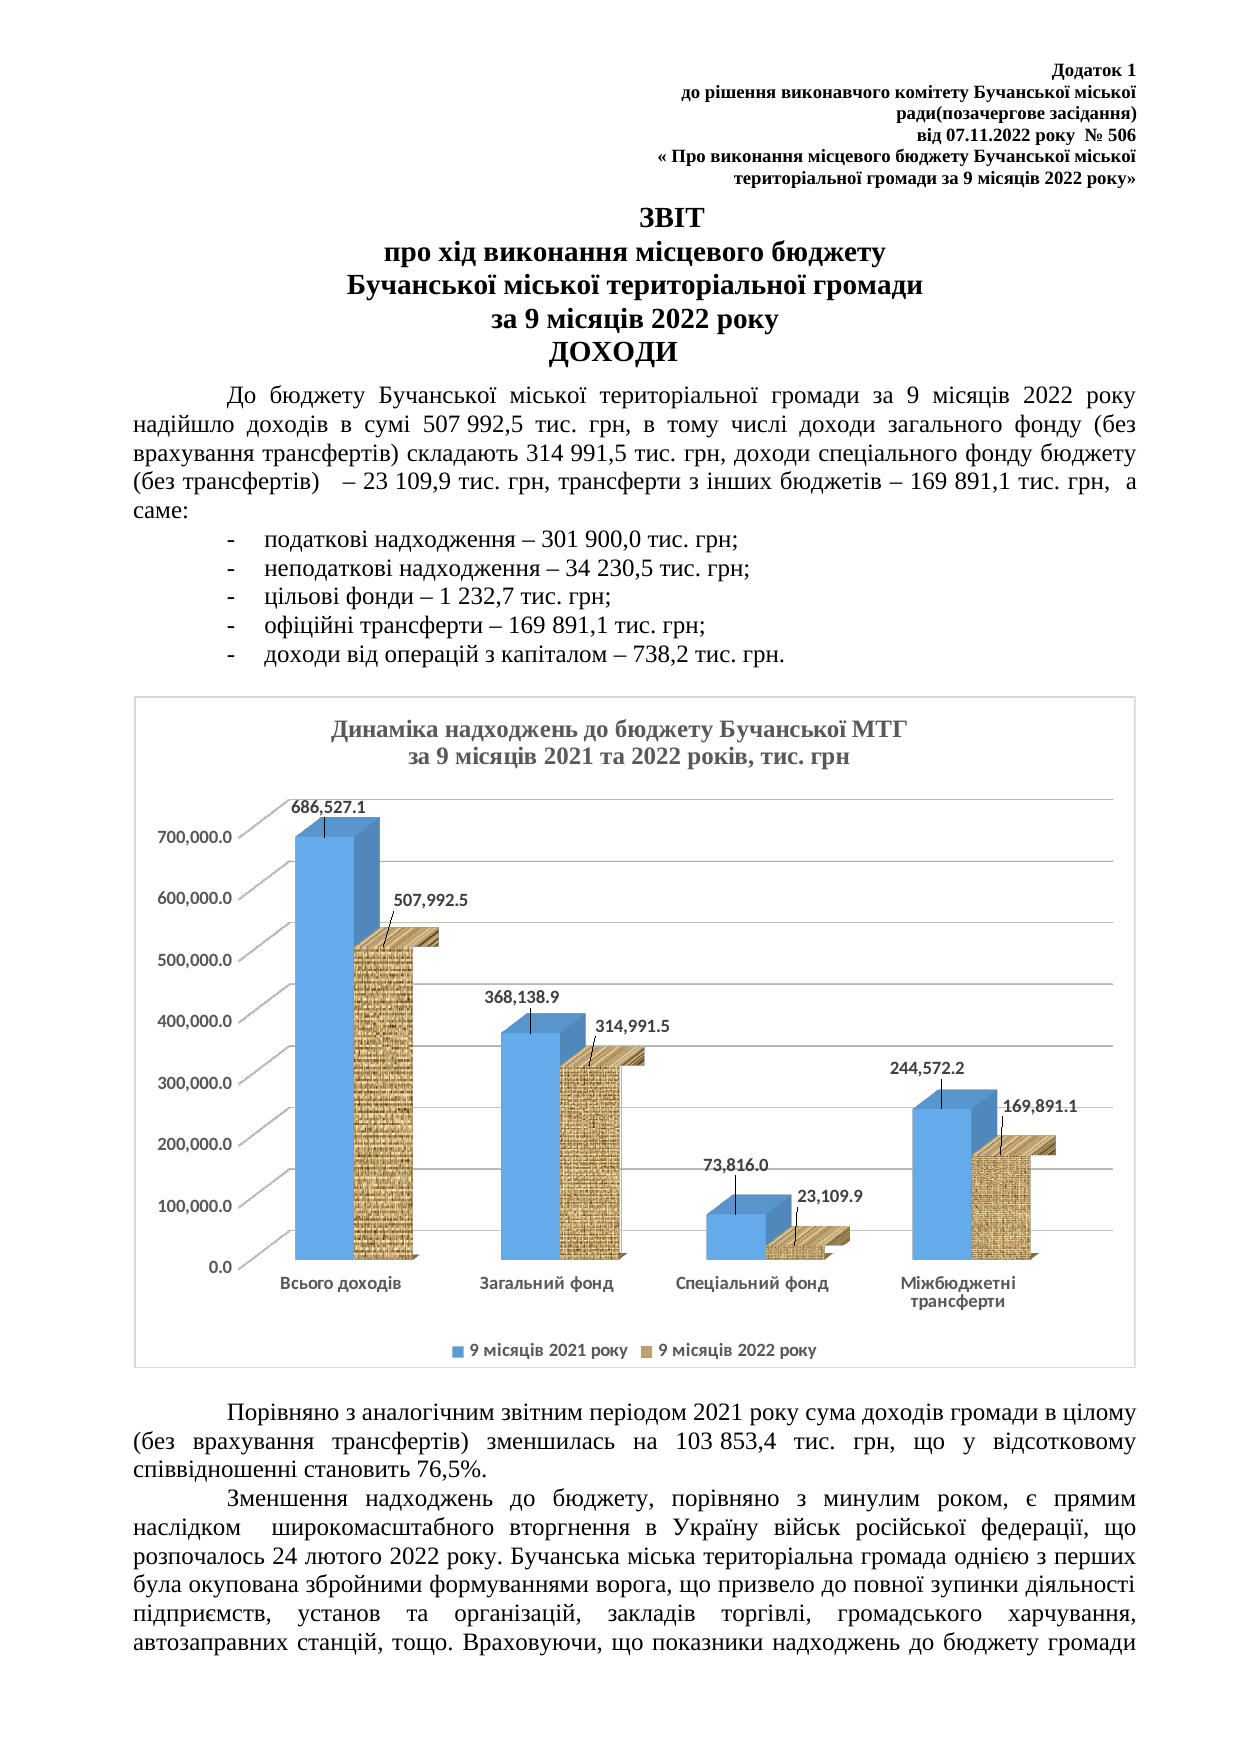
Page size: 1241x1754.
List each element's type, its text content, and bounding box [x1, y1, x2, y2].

text Порівняно з аналогічним звітним періодом 2021 року сума доходів громади в цілому (без врахування трансфертів) зменшилась на 103 853,4 тис. грн, що у відсотковому співвідношенні становить 76,5%. [133, 1397, 1137, 1483]
list податкові надходження – 301 900,0 тис. грн; [227, 524, 1137, 553]
text про хід виконання місцевого бюджету [133, 234, 1137, 267]
picture [972, 1136, 1055, 1259]
list неподаткові надходження – 34 230,5 тис. грн; [227, 553, 1137, 581]
picture [560, 1047, 644, 1259]
title від 07.11.2022 року № 506 [133, 124, 1137, 145]
picture [354, 928, 438, 1259]
title до рішення виконавчого комітету Бучанської міської ради(позачергове засідання) [133, 81, 1137, 124]
title територіальної громади за 9 місяців 2022 року» [133, 167, 1137, 188]
text ДОХОДИ [133, 334, 1137, 368]
title Додаток 1 [133, 59, 1137, 81]
list офіційні трансферти – 169 891,1 тис. грн; [227, 610, 1137, 639]
text До бюджету Бучанської міської територіальної громади за 9 місяців 2022 року надійшло доходів в сумі 507 992,5 тис. грн, в тому числі доходи загального фонду (без врахування трансфертів) складають 314 991,5 тис. грн, доходи спеціального фонду бюджету (без трансфертів) – 23 109,9 тис. грн, трансферти з інших бюджетів – 169 891,1 тис. грн, а саме: [133, 380, 1137, 524]
text за 9 місяців 2022 року [133, 301, 1137, 334]
picture [641, 1346, 653, 1358]
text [133, 1483, 1137, 1656]
picture [766, 1226, 850, 1259]
list цільові фонди – 1 232,7 тис. грн; [227, 581, 1137, 610]
text Бучанської міської територіальної громади [133, 267, 1137, 301]
title ЗВІТ [133, 200, 1137, 234]
title « Про виконання місцевого бюджету Бучанської міської [133, 145, 1137, 167]
list доходи від операцій з капіталом – 738,2 тис. грн. [227, 639, 1137, 668]
